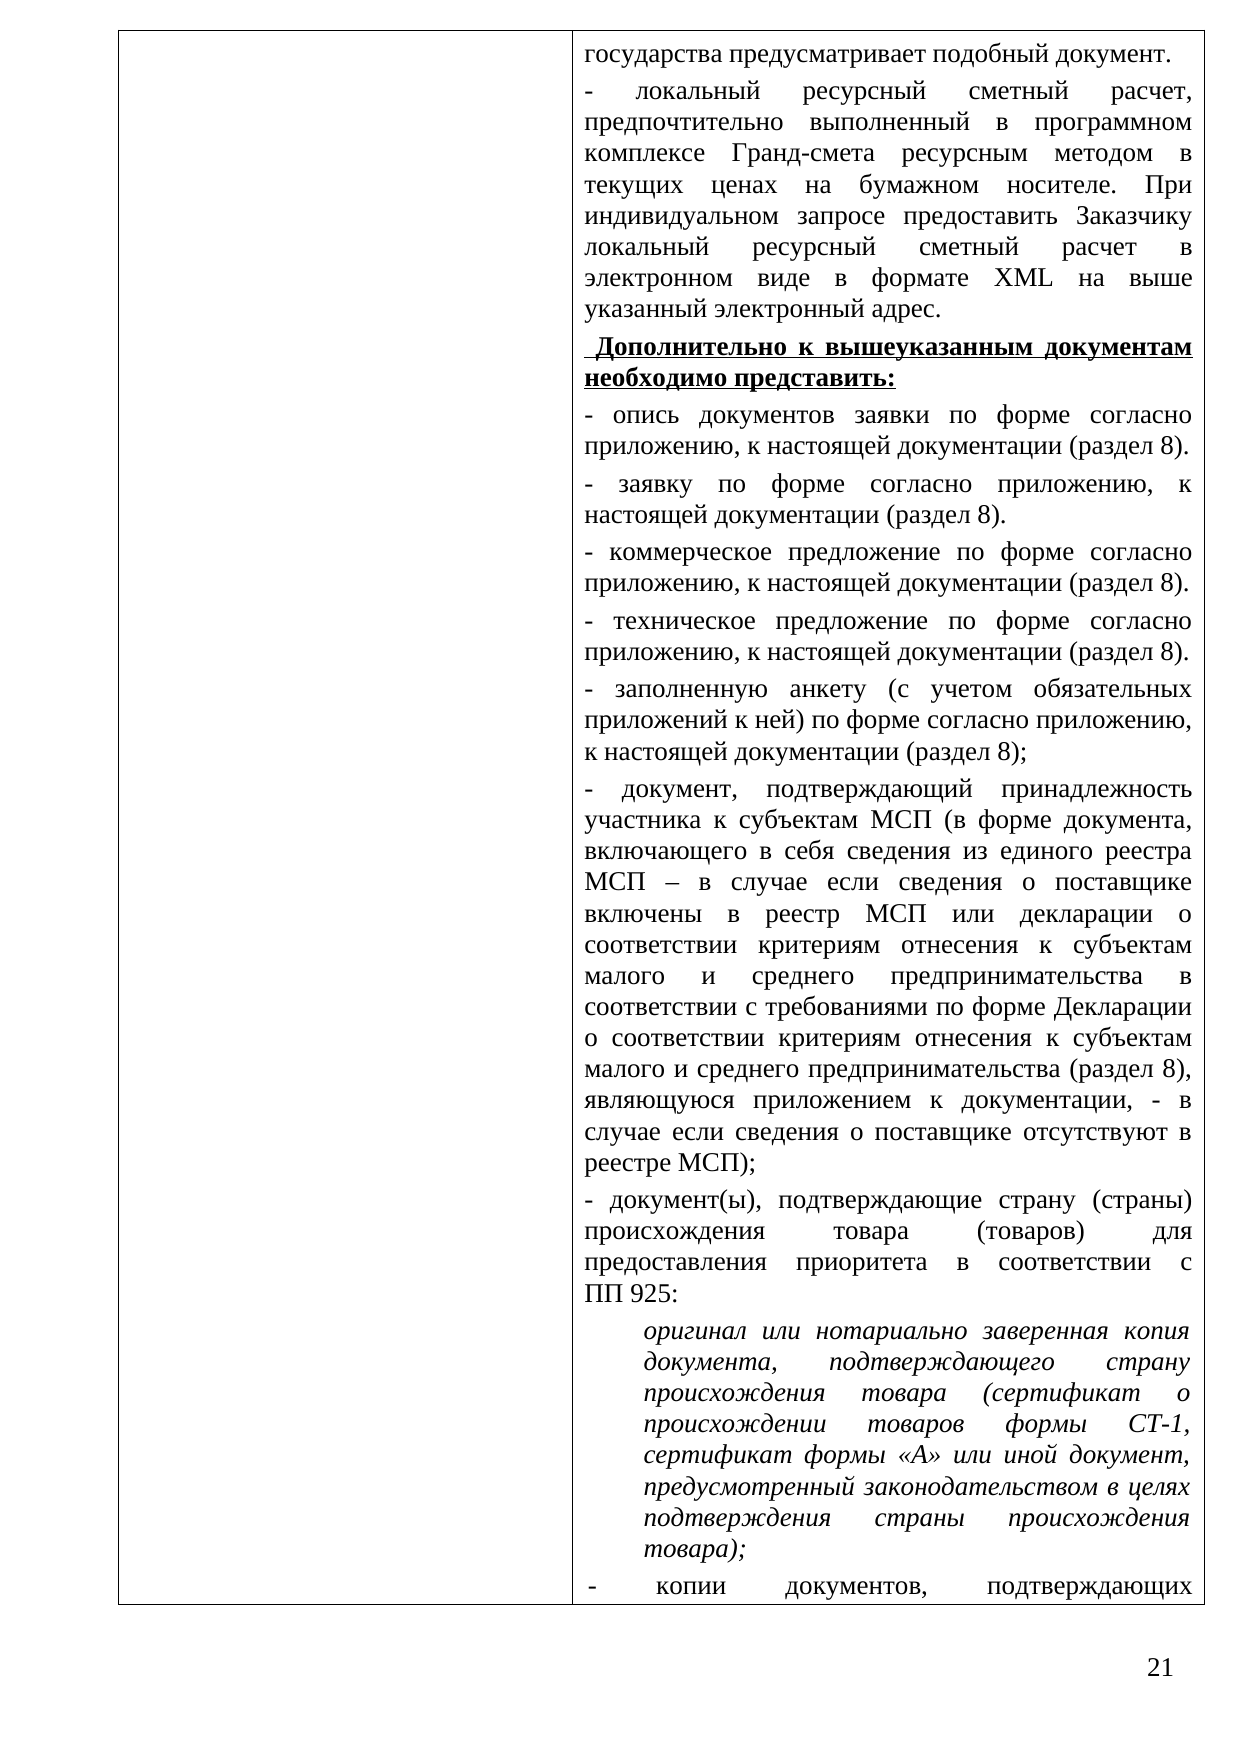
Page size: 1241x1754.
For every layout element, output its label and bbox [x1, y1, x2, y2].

table_cell [573, 31, 1204, 1604]
table_cell [119, 31, 572, 1604]
